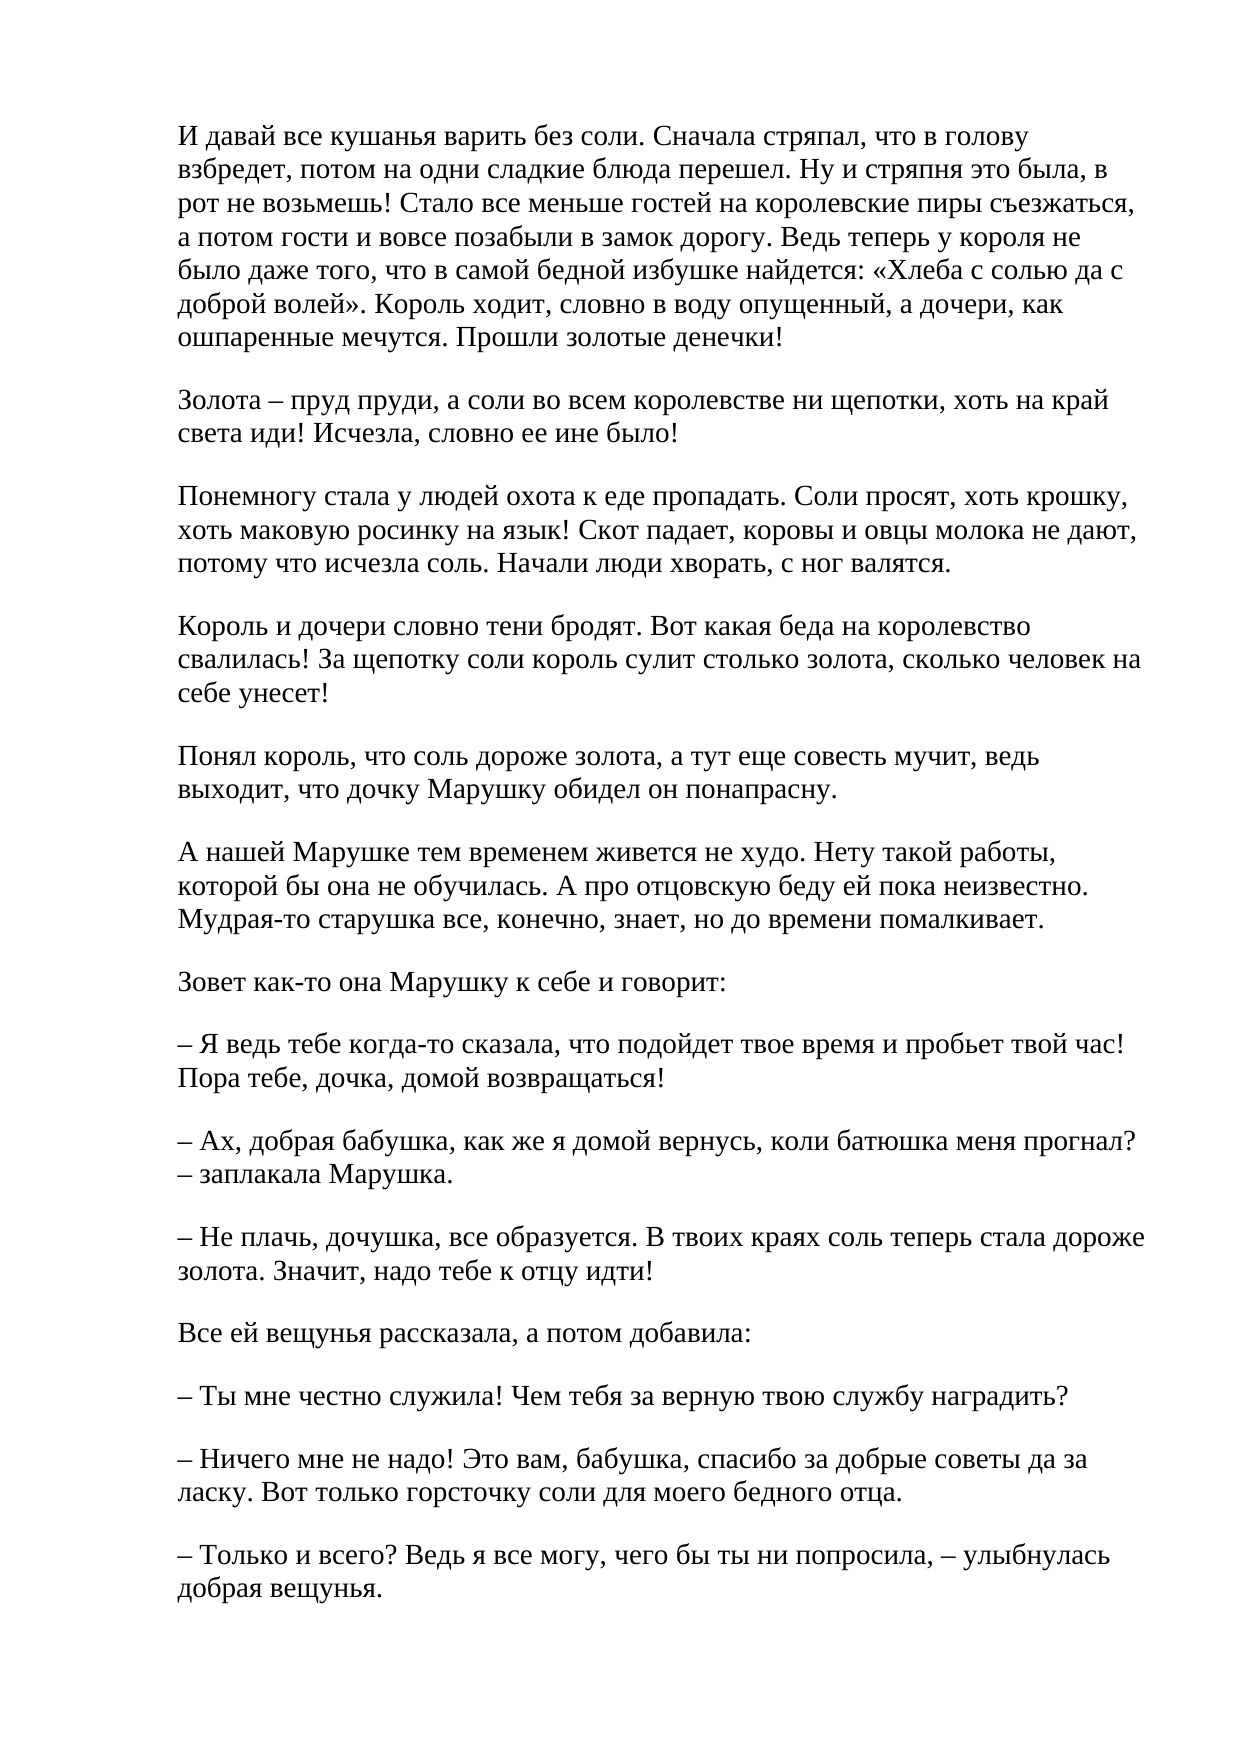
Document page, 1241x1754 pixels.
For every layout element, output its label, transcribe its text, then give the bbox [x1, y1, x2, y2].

text – Только и всего? Ведь я все могу, чего бы ты ни попросила, – улыбнулась добрая вещунья. [177, 1537, 1152, 1604]
text – Ты мне честно служила! Чем тебя за верную твою службу наградить? [177, 1378, 1152, 1412]
text Понял король, что соль дороже золота, а тут еще совесть мучит, ведь выходит, что дочку Марушку обидел он понапрасну. [177, 738, 1152, 805]
text Зовет как-то она Марушку к себе и говорит: [177, 964, 1152, 997]
text Золота – пруд пруди, а соли во всем королевстве ни щепотки, хоть на край света иди! Исчезла, словно ее ине было! [177, 382, 1152, 449]
text – Я ведь тебе когда-то сказала, что подойдет твое время и пробьет твой час! Пора тебе, дочка, домой возвращаться! [177, 1027, 1152, 1094]
text – Не плачь, дочушка, все образуется. В твоих краях соль теперь стала дороже золота. Значит, надо тебе к отцу идти! [177, 1219, 1152, 1286]
text И давай все кушанья варить без соли. Сначала стряпал, что в голову взбредет, потом на одни сладкие блюда перешел. Ну и стряпня это была, в рот не возьмешь! Стало все меньше гостей на королевские пиры съезжаться, а потом гости и вовсе позабыли в замок дорогу. Ведь теперь у короля не было даже того, что в самой бедной избушке найдется: «Хлеба с солью да с доброй волей». Король ходит, словно в воду опущенный, а дочери, как ошпаренные мечутся. Прошли золотые денечки! [177, 118, 1152, 353]
text Все ей вещунья рассказала, а потом добавила: [177, 1315, 1152, 1349]
text А нашей Марушке тем временем живется не худо. Нету такой работы, которой бы она не обучилась. А про отцовскую беду ей пока неизвестно. Мудрая-то старушка все, конечно, знает, но до времени помалкивает. [177, 834, 1152, 935]
text Понемногу стала у людей охота к еде пропадать. Соли просят, хоть крошку, хоть маковую росинку на язык! Скот падает, коровы и овцы молока не дают, потому что исчезла соль. Начали люди хворать, с ног валятся. [177, 478, 1152, 579]
text Король и дочери словно тени бродят. Вот какая беда на королевство свалилась! За щепотку соли король сулит столько золота, сколько человек на себе унесет! [177, 608, 1152, 709]
text – Ах, добрая бабушка, как же я домой вернусь, коли батюшка меня прогнал? – заплакала Марушка. [177, 1123, 1152, 1190]
text – Ничего мне не надо! Это вам, бабушка, спасибо за добрые советы да за ласку. Вот только горсточку соли для моего бедного отца. [177, 1441, 1152, 1508]
